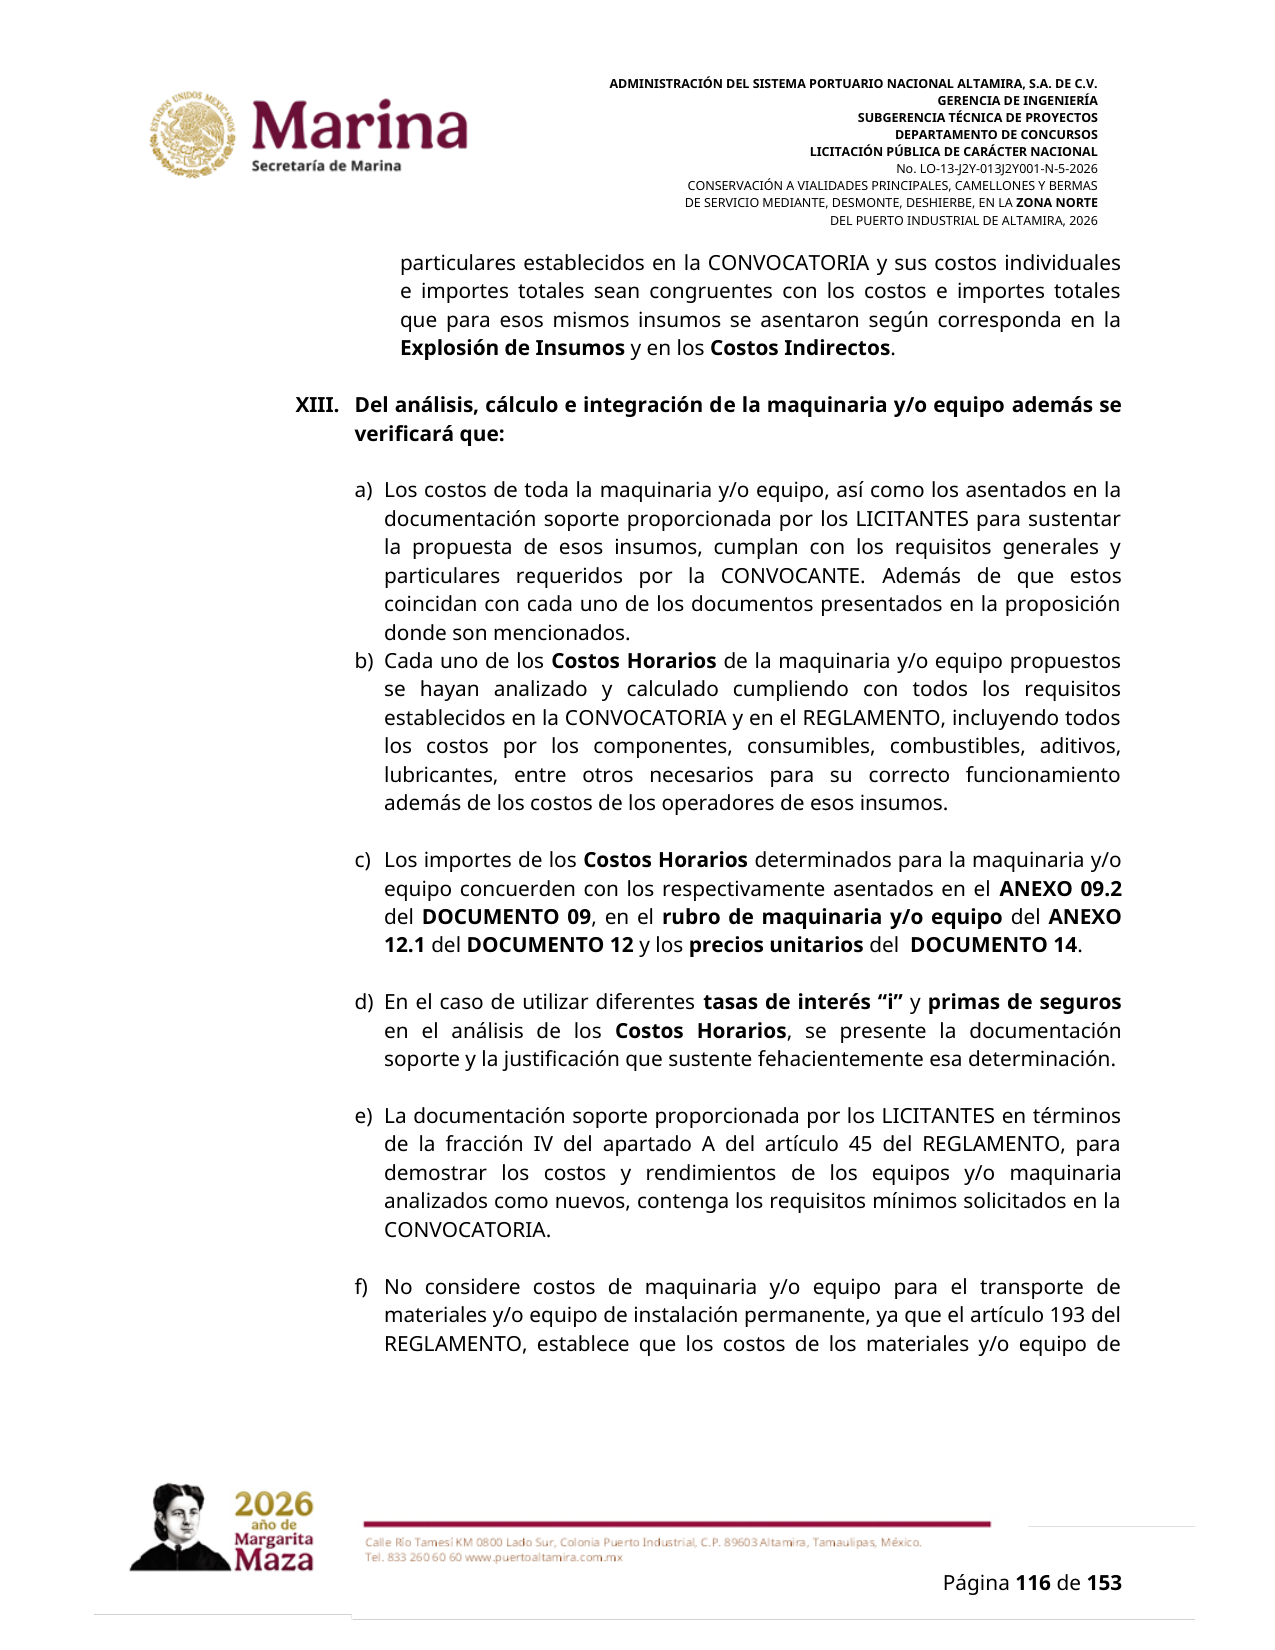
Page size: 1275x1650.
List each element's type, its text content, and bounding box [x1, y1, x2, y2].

picture [102, 56, 515, 208]
list Los costos de toda la maquinaria y/o equipo, así como los asentados en la documentación soporte proporcionada por los LICITANTES para sustentar la propuesta de esos insumos, cumplan con los requisitos generales y particulares requeridos por la CONVOCANTE. Además de que estos coincidan con cada uno de los documentos presentados en la proposición donde son mencionados. [354, 476, 1122, 646]
list Los importes de los Costos Horarios determinados para la maquinaria y/o equipo concuerden con los respectivamente asentados en el ANEXO 09.2 del DOCUMENTO 09, en el rubro de maquinaria y/o equipo del ANEXO 12.1 del DOCUMENTO 12 y los precios unitarios del DOCUMENTO 14. [354, 845, 1122, 959]
list En el caso de utilizar diferentes tasas de interés “i” y primas de seguros en el análisis de los Costos Horarios, se presente la documentación soporte y la justificación que sustente fehacientemente esa determinación. [354, 987, 1122, 1073]
list La documentación soporte proporcionada por los LICITANTES en términos de la fracción IV del apartado A del artículo 45 del REGLAMENTO, para demostrar los costos y rendimientos de los equipos y/o maquinaria analizados como nuevos, contenga los requisitos mínimos solicitados en la CONVOCATORIA. [354, 1101, 1122, 1243]
list Del análisis, cálculo e integración de la maquinaria y/o equipo además se verificará que: [295, 390, 1122, 447]
list Cada uno de los Costos Horarios de la maquinaria y/o equipo propuestos se hayan analizado y calculado cumpliendo con todos los requisitos establecidos en la CONVOCATORIA y en el REGLAMENTO, incluyendo todos los costos por los componentes, consumibles, combustibles, aditivos, lubricantes, entre otros necesarios para su correcto funcionamiento además de los costos de los operadores de esos insumos. [354, 646, 1122, 817]
picture [93, 1452, 1195, 1621]
